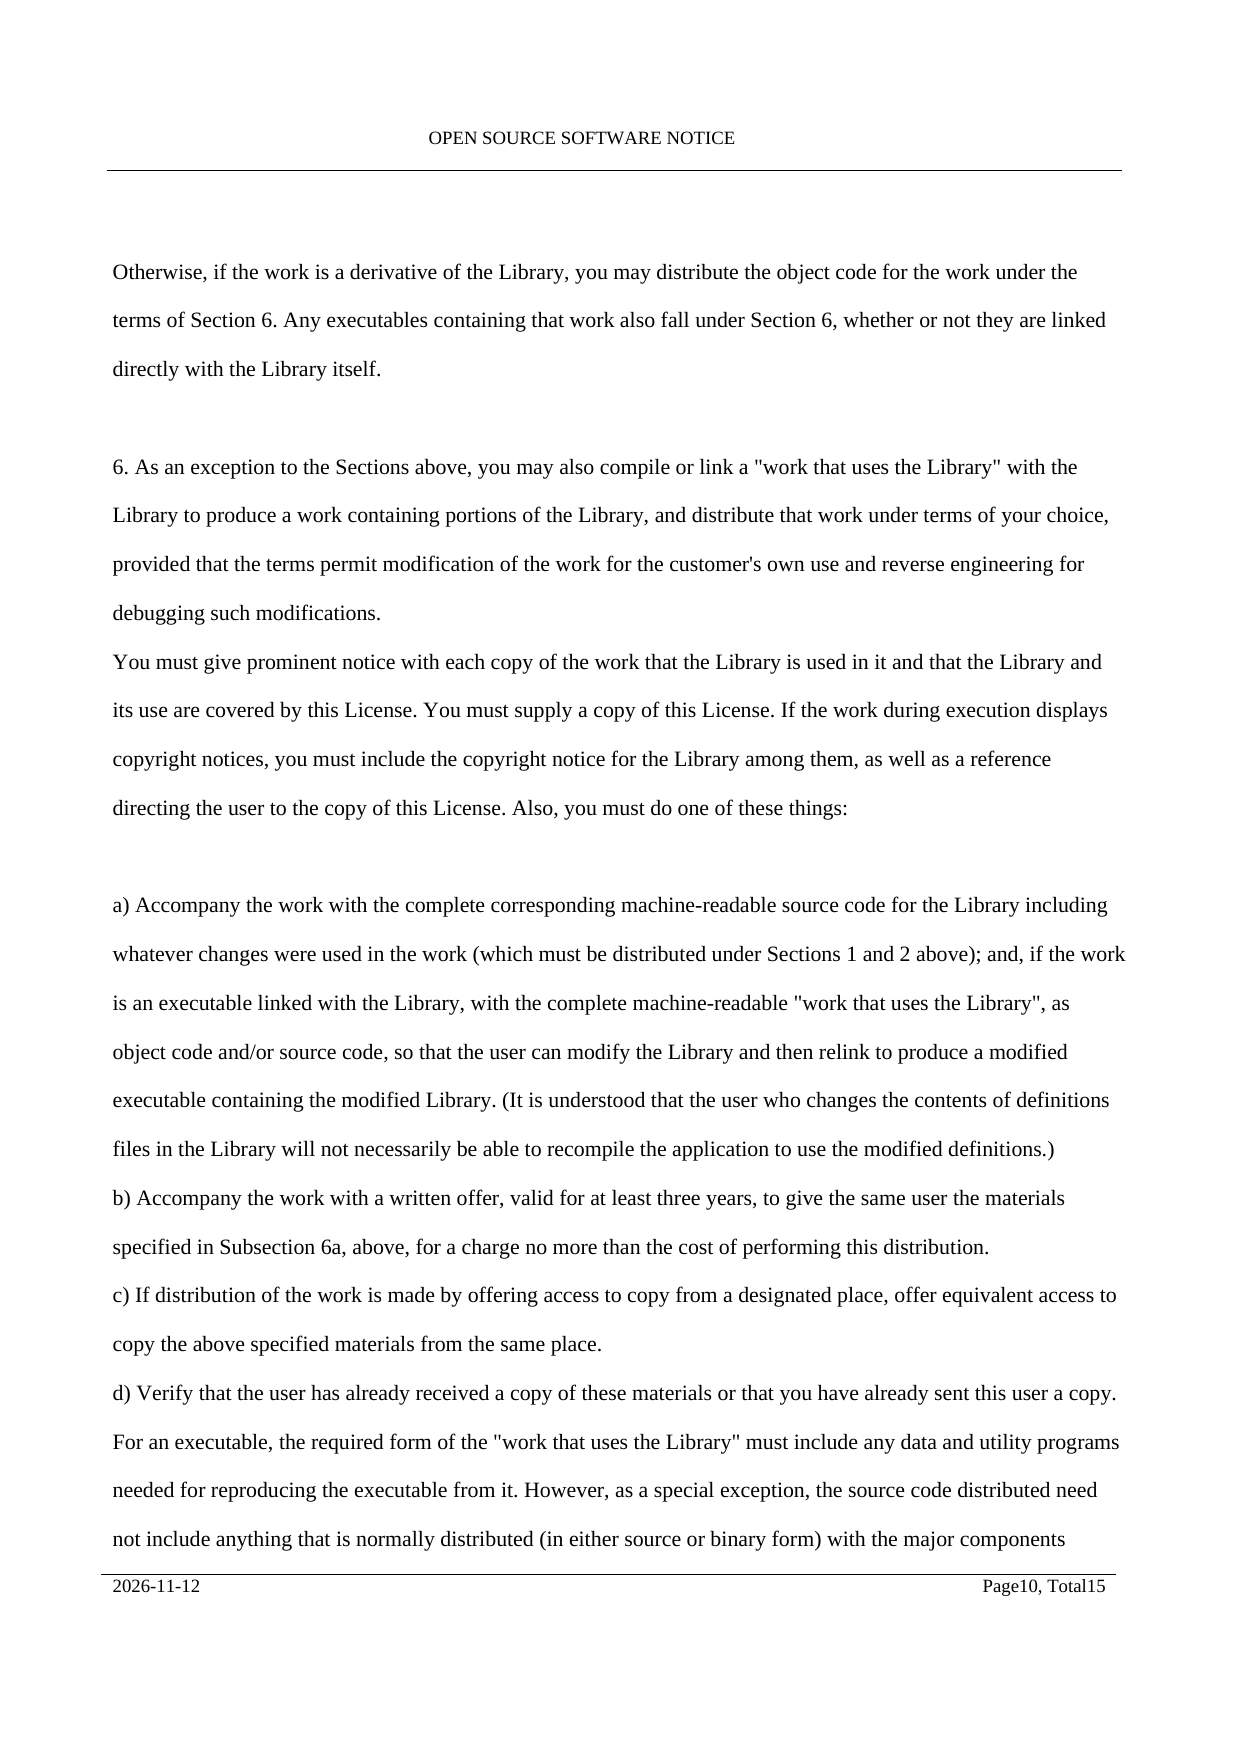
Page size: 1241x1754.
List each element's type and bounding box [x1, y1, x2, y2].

text [112, 206, 1128, 1555]
